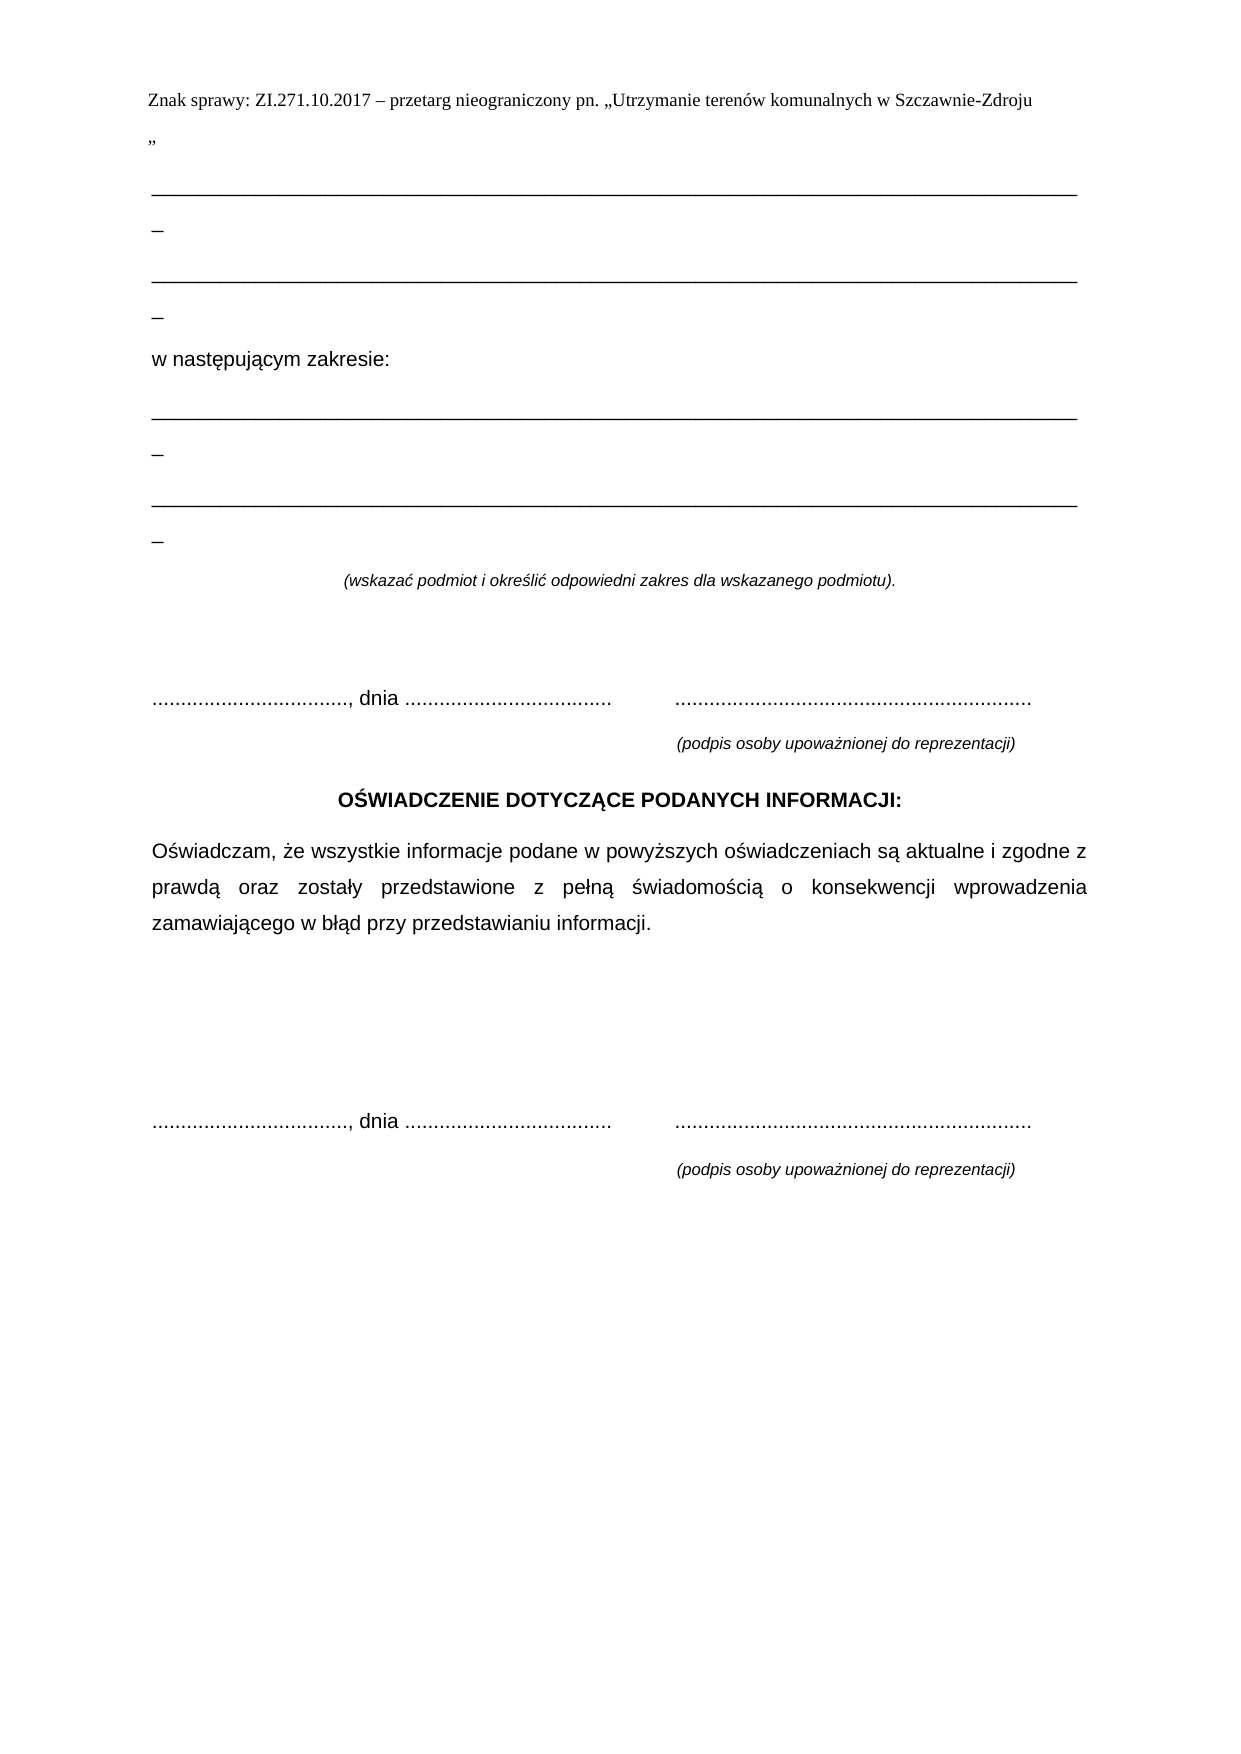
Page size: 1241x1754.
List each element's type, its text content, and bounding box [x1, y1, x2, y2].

table_cell .................................., dnia .................................... .............................................................. [140, 1084, 1100, 1147]
table_cell _________________________________________________________________________________ _________________________________________________________________________________ w następującym zakresie: _________________________________________________________________________________ _________________________________________________________________________________ (wskazać podmiot i określić odpowiedni zakres dla wskazanego podmiotu). .................................., dnia .................................... .............................................................. (podpis osoby upoważnionej do reprezentacji) OŚWIADCZENIE DOTYCZĄCE PODANYCH INFORMACJI: Oświadczam, że wszystkie informacje podane w powyższych oświadczeniach są aktualne i zgodne z prawdą oraz zostały przedstawione z pełną świadomością o konsekwencji wprowadzenia zamawiającego w błąd przy przedstawianiu informacji. [140, 158, 1100, 1083]
table_cell (podpis osoby upoważnionej do reprezentacji) [140, 1147, 1100, 1218]
